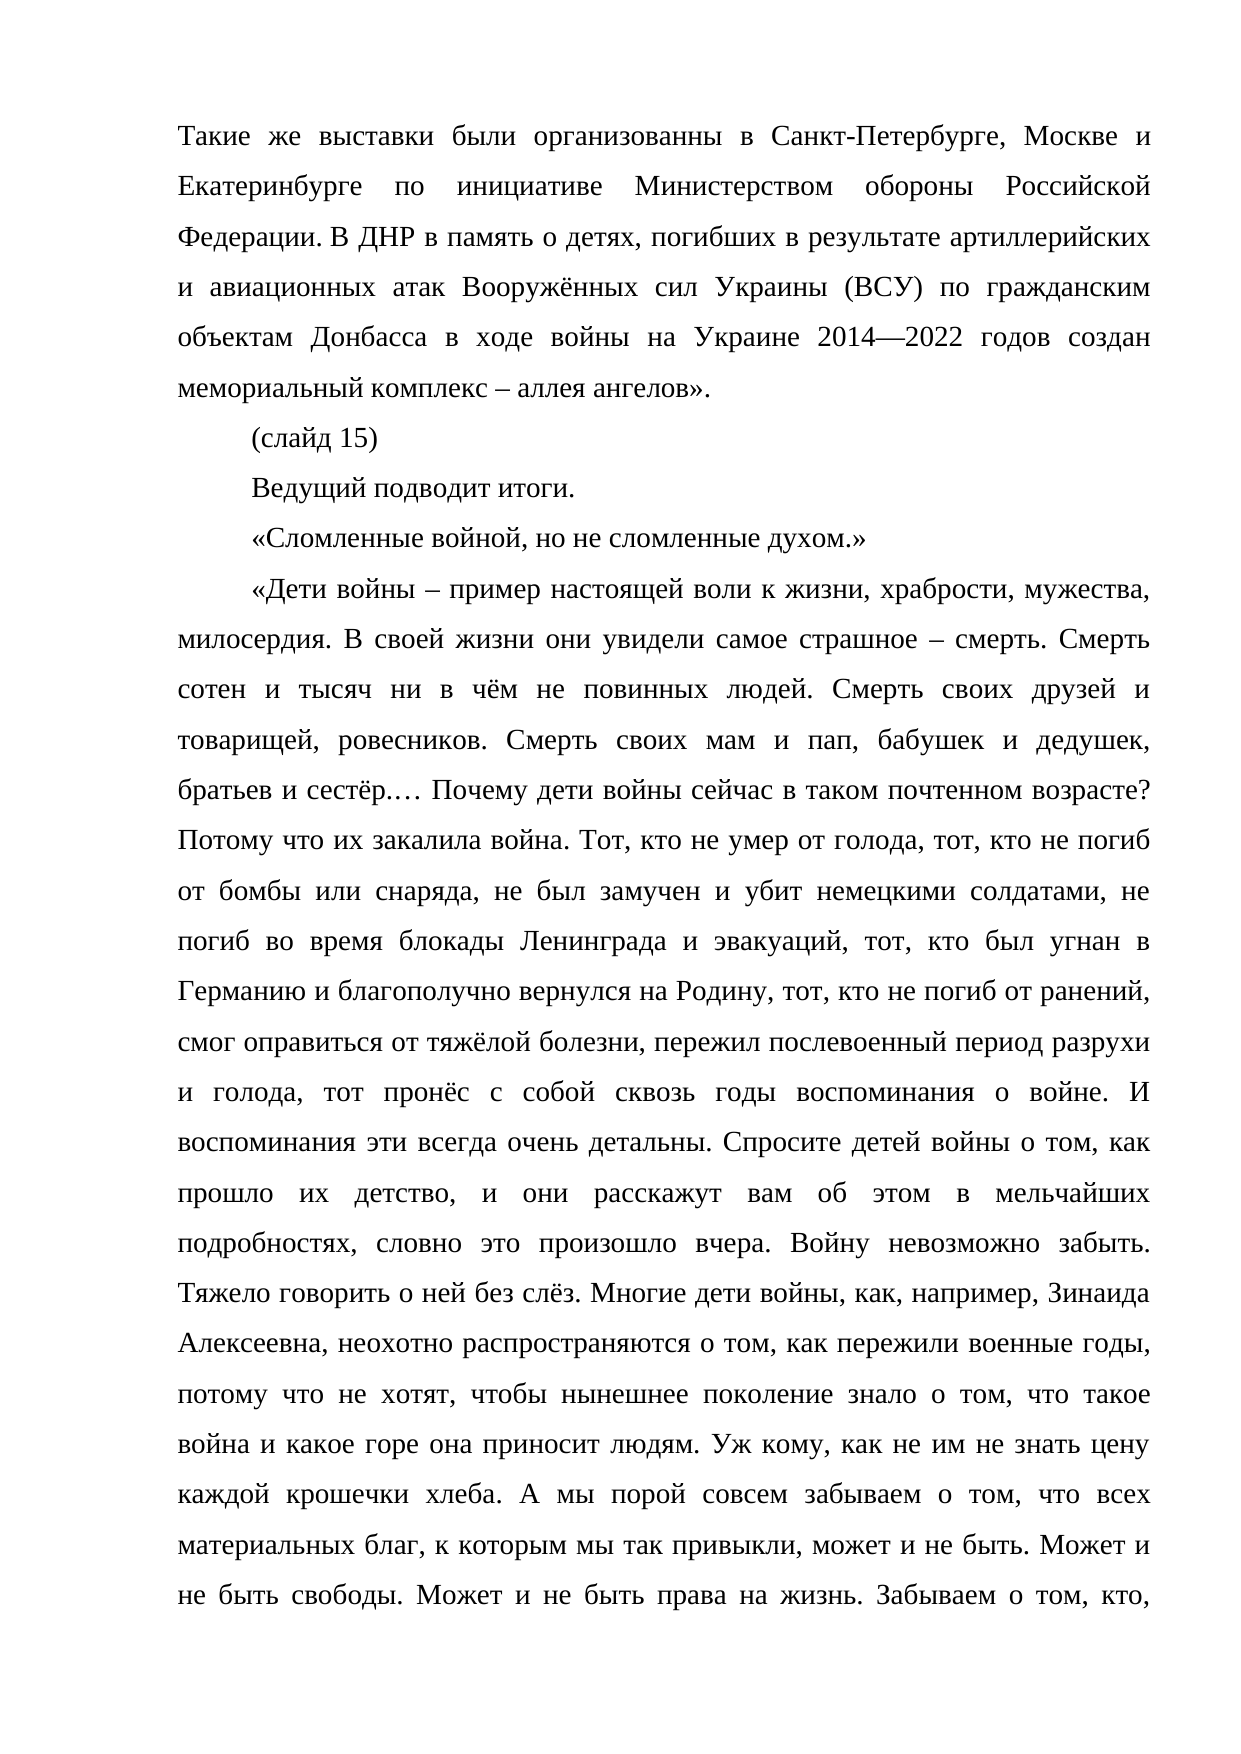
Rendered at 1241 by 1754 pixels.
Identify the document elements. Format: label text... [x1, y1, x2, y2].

text (слайд 15) [177, 420, 1152, 453]
text Ведущий подводит итоги. [177, 470, 1152, 504]
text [177, 118, 1152, 403]
text «Сломленные войной, но не сломленные духом.» [177, 521, 1152, 554]
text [177, 571, 1152, 1611]
